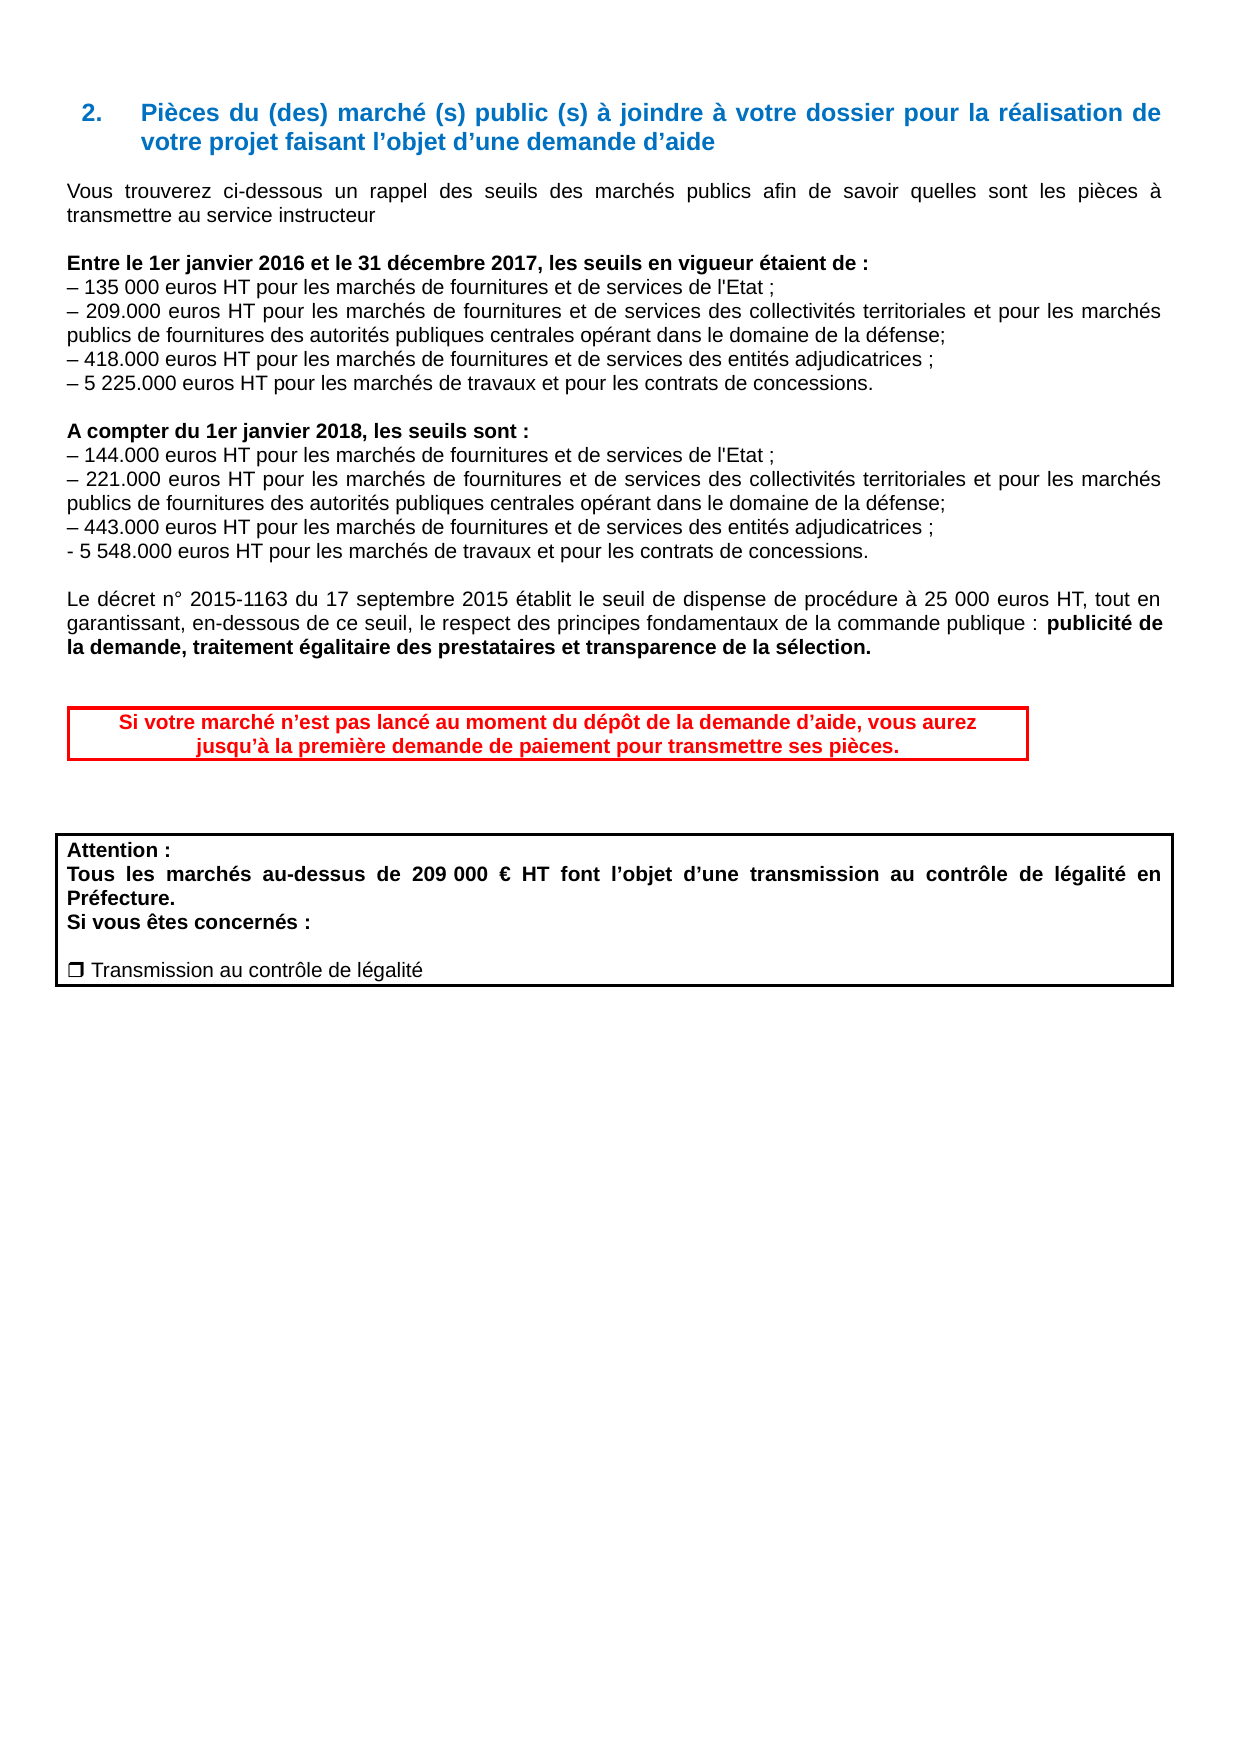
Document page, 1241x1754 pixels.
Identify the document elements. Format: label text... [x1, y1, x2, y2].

text Tous les marchés au-dessus de 209 000 € HT font l’objet d’une transmission au contrôle de légalité en Préfecture. [67, 862, 1163, 909]
text - 5 548.000 euros HT pour les marchés de travaux et pour les contrats de concessions. [67, 539, 1163, 563]
text Transmission au contrôle de légalité [58, 952, 1171, 984]
text Entre le 1er janvier 2016 et le 31 décembre 2017, les seuils en vigueur étaient de : [67, 251, 1163, 275]
text A compter du 1er janvier 2018, les seuils sont : [67, 419, 1163, 443]
text Le décret n° 2015-1163 du 17 septembre 2015 établit le seuil de dispense de procédure à 25 000 euros HT, tout en garantissant, en-dessous de ce seuil, le respect des principes fondamentaux de la commande publique : publicité de la demande, traitement égalitaire des prestataires et transparence de la sélection. [67, 587, 1163, 658]
text – 221.000 euros HT pour les marchés de fournitures et de services des collectivités territoriales et pour les marchés publics de fournitures des autorités publiques centrales opérant dans le domaine de la défense; [67, 467, 1163, 515]
list Pièces du (des) marché (s) public (s) à joindre à votre dossier pour la réalisation de votre projet faisant l’objet d’une demande d’aide [81, 98, 1163, 155]
text – 418.000 euros HT pour les marchés de fournitures et de services des entités adjudicatrices ; [67, 347, 1163, 371]
text – 5 225.000 euros HT pour les marchés de travaux et pour les contrats de concessions. [67, 371, 1163, 395]
table_header Si votre marché n’est pas lancé au moment du dépôt de la demande d’aide, vous aurez jusqu’à la première demande de paiement pour transmettre ses pièces. [70, 710, 1026, 757]
text Attention : [58, 836, 1171, 862]
text Vous trouverez ci-dessous un rappel des seuils des marchés publics afin de savoir quelles sont les pièces à transmettre au service instructeur [67, 179, 1163, 227]
text – 135 000 euros HT pour les marchés de fournitures et de services de l'Etat ; [67, 275, 1163, 299]
text Si vous êtes concernés : [67, 909, 1163, 933]
text – 209.000 euros HT pour les marchés de fournitures et de services des collectivités territoriales et pour les marchés publics de fournitures des autorités publiques centrales opérant dans le domaine de la défense; [67, 299, 1163, 347]
text – 443.000 euros HT pour les marchés de fournitures et de services des entités adjudicatrices ; [67, 515, 1163, 539]
text – 144.000 euros HT pour les marchés de fournitures et de services de l'Etat ; [67, 443, 1163, 467]
